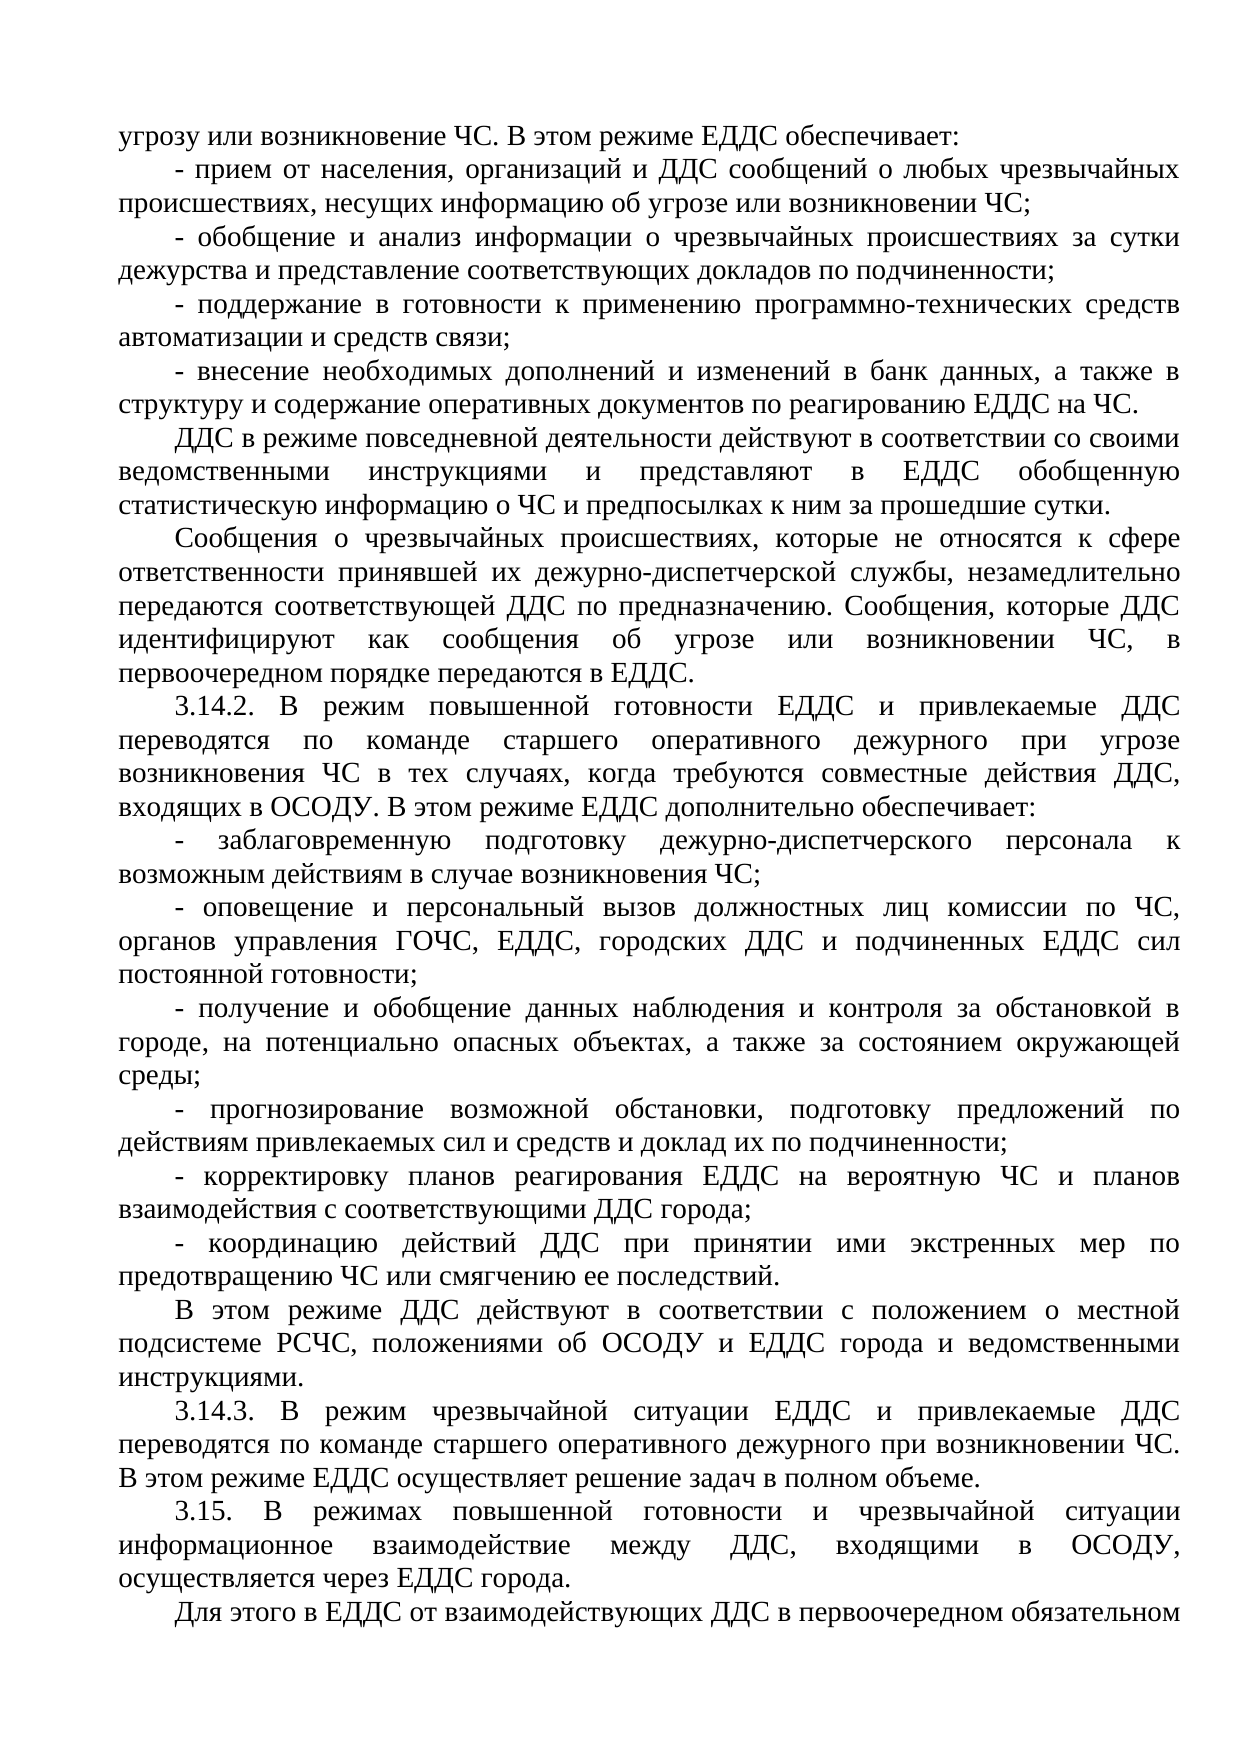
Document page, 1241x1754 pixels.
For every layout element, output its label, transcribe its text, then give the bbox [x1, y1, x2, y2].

text - внесение необходимых дополнений и изменений в банк данных, а также в структуру и содержание оперативных документов по реагированию ЕДДС на ЧС. [118, 353, 1181, 420]
text - прием от населения, организаций и ДДС сообщений о любых чрезвычайных происшествиях, несущих информацию об угрозе или возникновении ЧС; [118, 152, 1181, 219]
text ДДС в режиме повседневной деятельности действуют в соответствии со своими ведомственными инструкциями и представляют в ЕДДС обобщенную статистическую информацию о ЧС и предпосылках к ним за прошедшие сутки. [118, 420, 1181, 521]
text В этом режиме ДДС действуют в соответствии с положением о местной подсистеме РСЧС, положениями об ОСОДУ и ЕДДС города и ведомственными инструкциями. [118, 1292, 1181, 1393]
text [118, 118, 1181, 152]
text - прогнозирование возможной обстановки, подготовку предложений по действиям привлекаемых сил и средств и доклад их по подчиненности; [118, 1091, 1181, 1158]
text Сообщения о чрезвычайных происшествиях, которые не относятся к сфере ответственности принявшей их дежурно-диспетчерской службы, незамедлительно передаются соответствующей ДДС по предназначению. Сообщения, которые ДДС идентифицируют как сообщения об угрозе или возникновении ЧС, в первоочередном порядке передаются в ЕДДС. [118, 521, 1181, 688]
text - обобщение и анализ информации о чрезвычайных происшествиях за сутки дежурства и представление соответствующих докладов по подчиненности; [118, 219, 1181, 286]
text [118, 1594, 1181, 1627]
text - поддержание в готовности к применению программно-технических средств автоматизации и средств связи; [118, 286, 1181, 353]
text - корректировку планов реагирования ЕДДС на вероятную ЧС и планов взаимодействия с соответствующими ДДС города; [118, 1158, 1181, 1225]
text 3.14.2. В режим повышенной готовности ЕДДС и привлекаемые ДДС переводятся по команде старшего оперативного дежурного при угрозе возникновения ЧС в тех случаях, когда требуются совместные действия ДДС, входящих в ОСОДУ. В этом режиме ЕДДС дополнительно обеспечивает: [118, 688, 1181, 822]
text - оповещение и персональный вызов должностных лиц комиссии по ЧС, органов управления ГОЧС, ЕДДС, городских ДДС и подчиненных ЕДДС сил постоянной готовности; [118, 889, 1181, 990]
text - заблаговременную подготовку дежурно-диспетчерского персонала к возможным действиям в случае возникновения ЧС; [118, 822, 1181, 889]
text - получение и обобщение данных наблюдения и контроля за обстановкой в городе, на потенциально опасных объектах, а также за состоянием окружающей среды; [118, 990, 1181, 1091]
text 3.14.3. В режим чрезвычайной ситуации ЕДДС и привлекаемые ДДС переводятся по команде старшего оперативного дежурного при возникновении ЧС. В этом режиме ЕДДС осуществляет решение задач в полном объеме. [118, 1393, 1181, 1493]
text 3.15. В режимах повышенной готовности и чрезвычайной ситуации информационное взаимодействие между ДДС, входящими в ОСОДУ, осуществляется через ЕДДС города. [118, 1493, 1181, 1594]
text - координацию действий ДДС при принятии ими экстренных мер по предотвращению ЧС или смягчению ее последствий. [118, 1225, 1181, 1292]
